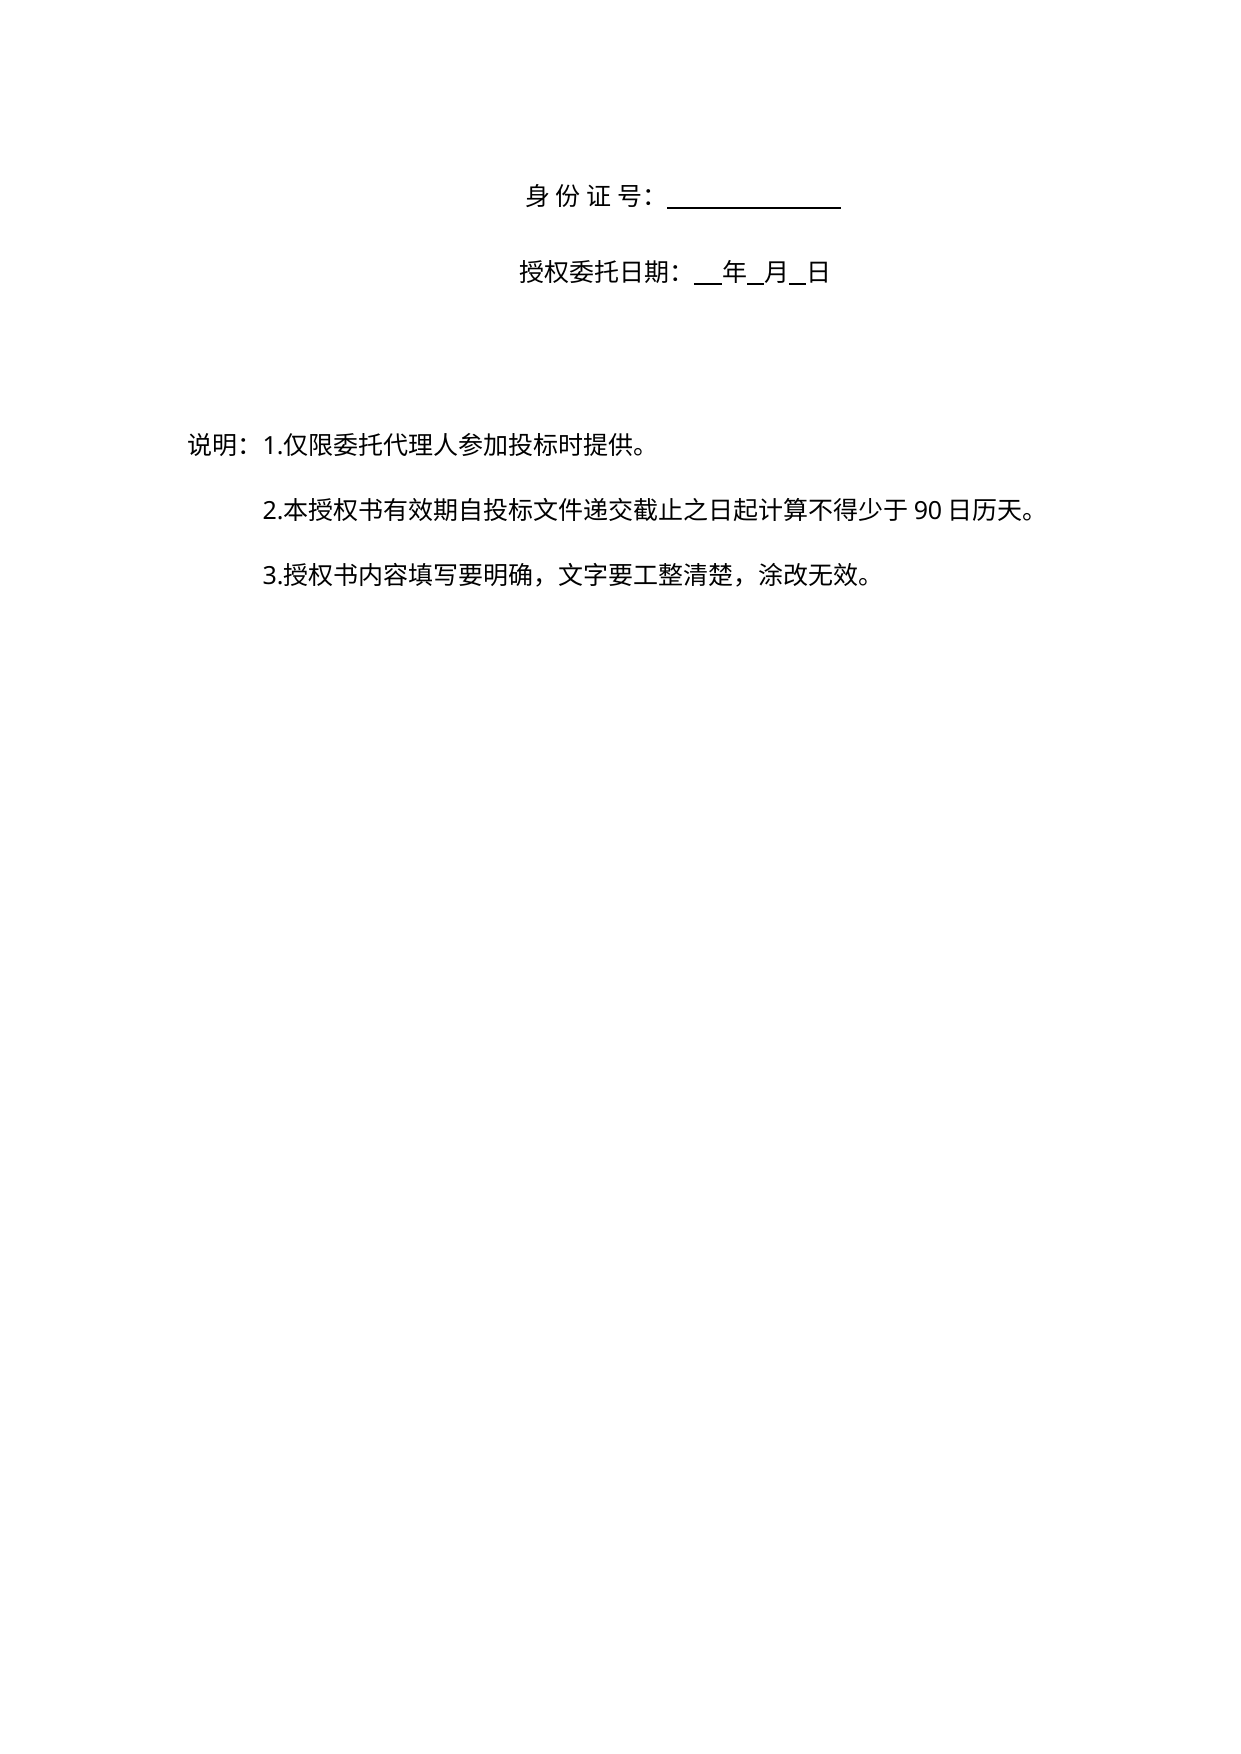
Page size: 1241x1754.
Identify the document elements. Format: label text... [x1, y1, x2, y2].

text 说明：1.仅限委托代理人参加投标时提供。 [187, 411, 1053, 476]
text 授权委托日期： 年 月 日 [187, 238, 1053, 303]
list 2.本授权书有效期自投标文件递交截止之日起计算不得少于90日历天。 [187, 476, 1053, 541]
text 身 份 证 号： [187, 162, 1053, 227]
list 3.授权书内容填写要明确，文字要工整清楚，涂改无效。 [187, 541, 1053, 606]
